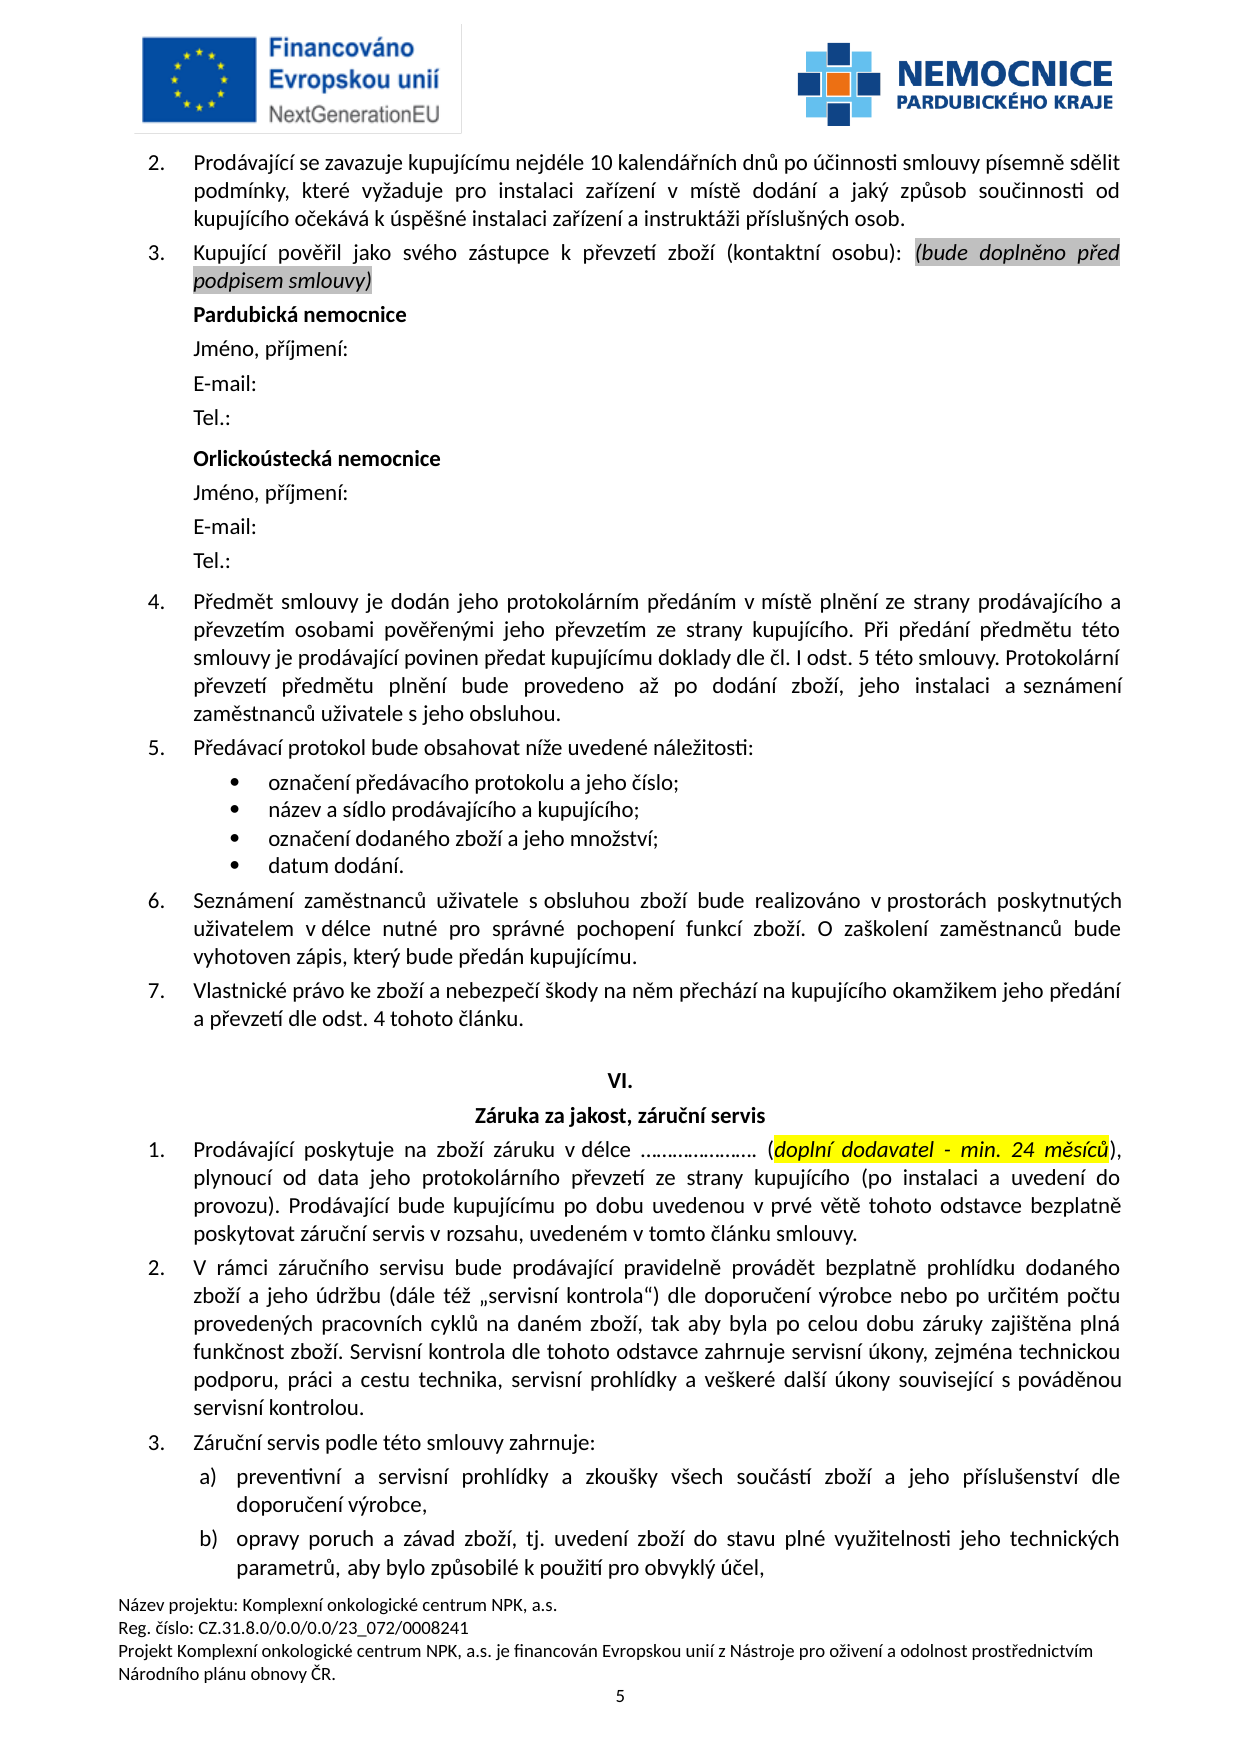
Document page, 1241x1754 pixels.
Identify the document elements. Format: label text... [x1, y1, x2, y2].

list Záruční servis podle této smlouvy zahrnuje: [148, 1428, 1122, 1456]
text VI. [118, 1067, 1122, 1094]
list Kupující pověřil jako svého zástupce k převzetí zboží (kontaktní osobu): (bude doplněno před podpisem smlouvy) [148, 238, 1122, 294]
list V rámci záručního servisu bude prodávající pravidelně provádět bezplatně prohlídku dodaného zboží a jeho údržbu (dále též „servisní kontrola“) dle doporučení výrobce nebo po určitém počtu provedených pracovních cyklů na daném zboží, tak aby byla po celou dobu záruky zajištěna plná funkčnost zboží. Servisní kontrola dle tohoto odstavce zahrnuje servisní úkony, zejména technickou podporu, práci a cestu technika, servisní prohlídky a veškeré další úkony související s pováděnou servisní kontrolou. [148, 1253, 1122, 1422]
list označení dodaného zboží a jeho množství; [231, 824, 1122, 852]
text E-mail: [193, 512, 1122, 540]
list Předmět smlouvy je dodán jeho protokolárním předáním v místě plnění ze strany prodávajícího a převzetím osobami pověřenými jeho převzetím ze strany kupujícího. Při předání předmětu této smlouvy je prodávající povinen předat kupujícímu doklady dle čl. I odst. 5 této smlouvy. Protokolární převzetí předmětu plnění bude provedeno až po dodání zboží, jeho instalaci a seznámení zaměstnanců uživatele s jeho obsluhou. [148, 587, 1122, 727]
list označení předávacího protokolu a jeho číslo; [231, 768, 1122, 796]
list datum dodání. [231, 852, 1122, 880]
list Předávací protokol bude obsahovat níže uvedené náležitosti: [148, 733, 1122, 761]
text Záruka za jakost, záruční servis [118, 1101, 1122, 1129]
text Tel.: [193, 546, 1122, 574]
list Vlastnické právo ke zboží a nebezpečí škody na něm přechází na kupujícího okamžikem jeho předání a převzetí dle odst. 4 tohoto článku. [148, 976, 1122, 1032]
list název a sídlo prodávajícího a kupujícího; [231, 796, 1122, 824]
text Jméno, příjmení: [193, 334, 1122, 363]
list Prodávající poskytuje na zboží záruku v délce …………………. (doplní dodavatel - min. 24 měsíců), plynoucí od data jeho protokolárního převzetí ze strany kupujícího (po instalaci a uvedení do provozu). Prodávající bude kupujícímu po dobu uvedenou v prvé větě tohoto odstavce bezplatně poskytovat záruční servis v rozsahu, uvedeném v tomto článku smlouvy. [148, 1135, 1122, 1247]
text Pardubická nemocnice [193, 300, 1122, 328]
picture [134, 24, 463, 135]
text Jméno, příjmení: [193, 478, 1122, 506]
text Tel.: [193, 403, 1122, 431]
text Orlickoústecká nemocnice [193, 444, 1122, 472]
text E-mail: [193, 369, 1122, 397]
list Prodávající se zavazuje kupujícímu nejdéle 10 kalendářních dnů po účinnosti smlouvy písemně sdělit podmínky, které vyžaduje pro instalaci zařízení v místě dodání a jaký způsob součinnosti od kupujícího očekává k úspěšné instalaci zařízení a instruktáži příslušných osob. [148, 148, 1122, 232]
picture [796, 41, 1113, 127]
list Seznámení zaměstnanců uživatele s obsluhou zboží bude realizováno v prostorách poskytnutých uživatelem v délce nutné pro správné pochopení funkcí zboží. O zaškolení zaměstnanců bude vyhotoven zápis, který bude předán kupujícímu. [148, 886, 1122, 970]
list opravy poruch a závad zboží, tj. uvedení zboží do stavu plné využitelnosti jeho technických parametrů, aby bylo způsobilé k použití pro obvyklý účel, [199, 1524, 1122, 1581]
list preventivní a servisní prohlídky a zkoušky všech součástí zboží a jeho příslušenství dle doporučení výrobce, [199, 1462, 1122, 1518]
